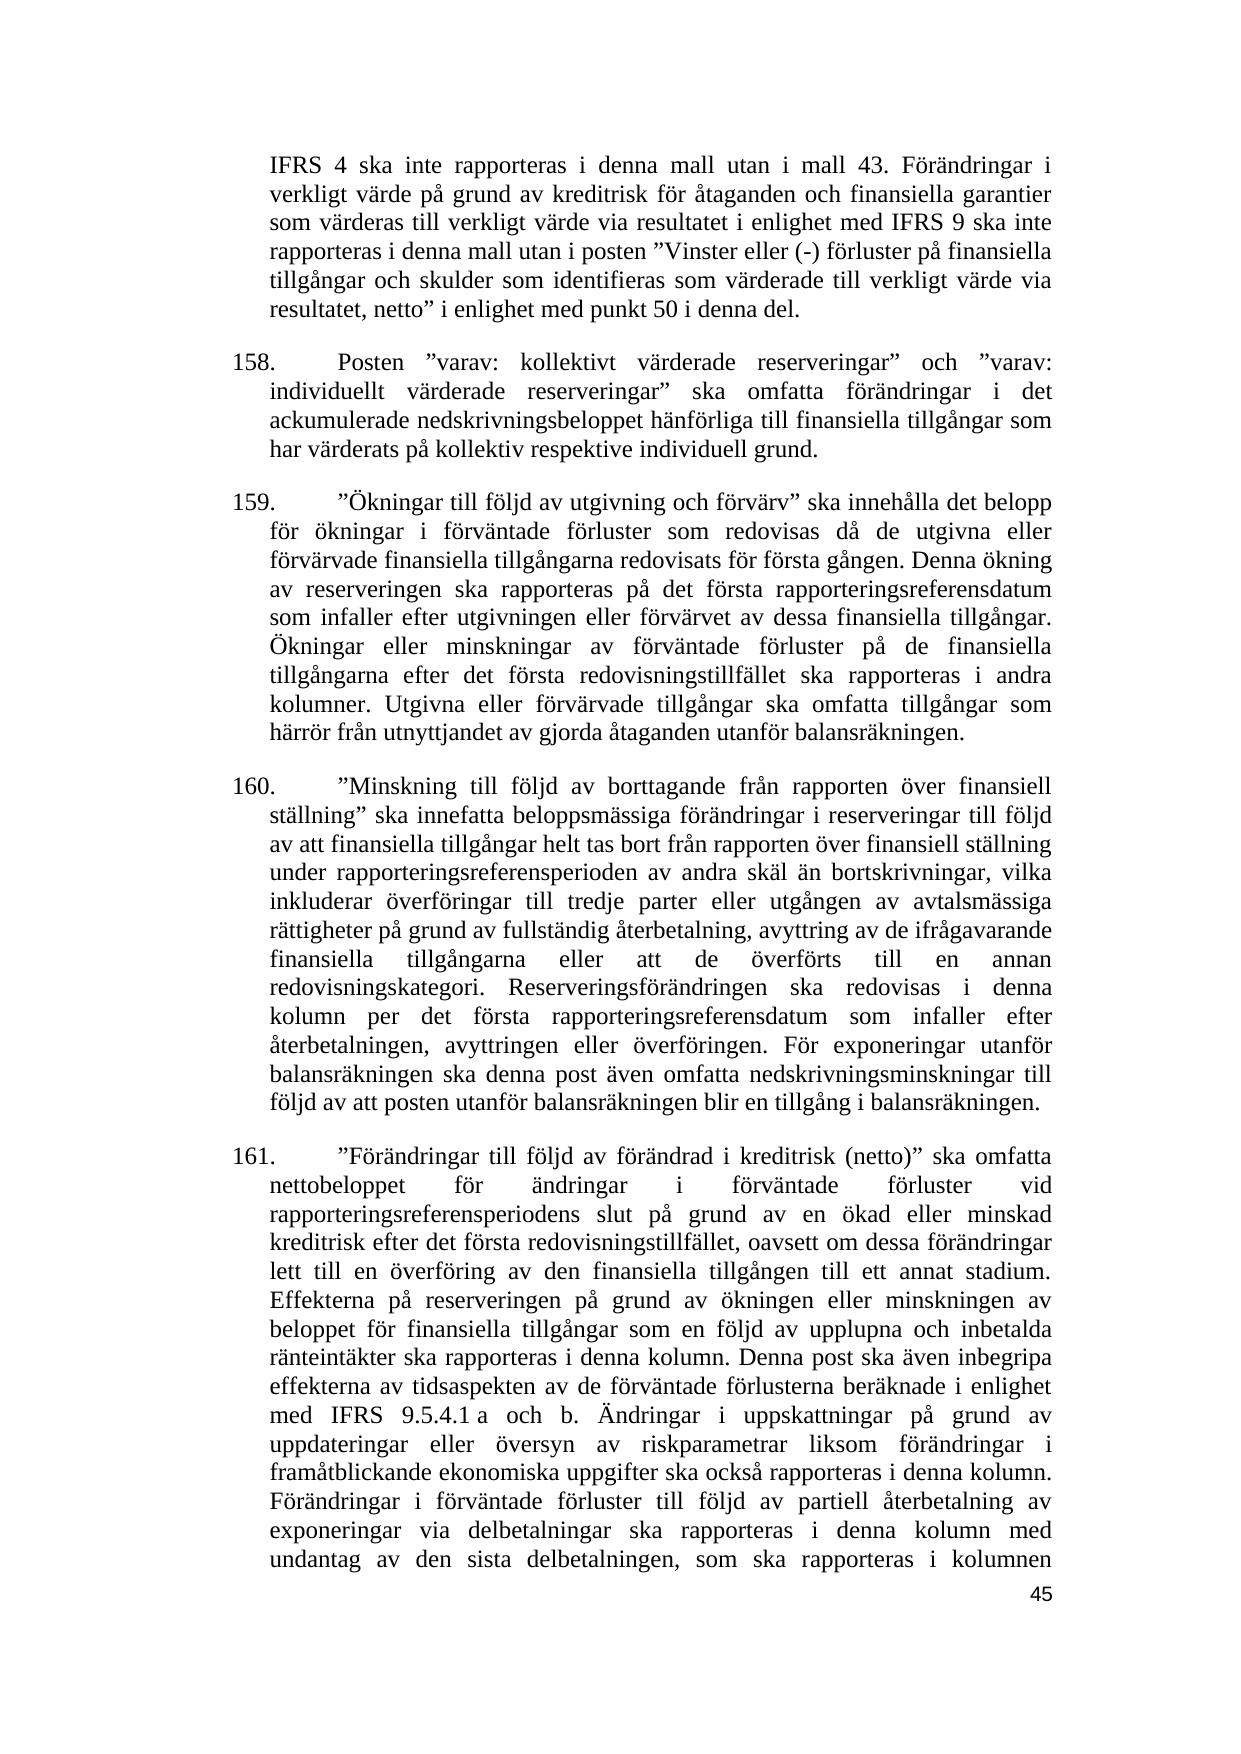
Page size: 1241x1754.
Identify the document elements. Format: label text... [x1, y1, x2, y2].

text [232, 1141, 1053, 1572]
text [232, 150, 1053, 322]
text ”Minskning till följd av borttagande från rapporten över finansiell ställning” ska innefatta beloppsmässiga förändringar i reserveringar till följd av att finansiella tillgångar helt tas bort från rapporten över finansiell ställning under rapporteringsreferensperioden av andra skäl än bortskrivningar, vilka inkluderar överföringar till tredje parter eller utgången av avtalsmässiga rättigheter på grund av fullständig återbetalning, avyttring av de ifrågavarande finansiella tillgångarna eller att de överförts till en annan redovisningskategori. Reserveringsförändringen ska redovisas i denna kolumn per det första rapporteringsreferensdatum som infaller efter återbetalningen, avyttringen eller överföringen. För exponeringar utanför balansräkningen ska denna post även omfatta nedskrivningsminskningar till följd av att posten utanför balansräkningen blir en tillgång i balansräkningen. [232, 771, 1053, 1116]
text Posten ”varav: kollektivt värderade reserveringar” och ”varav: individuellt värderade reserveringar” ska omfatta förändringar i det ackumulerade nedskrivningsbeloppet hänförliga till finansiella tillgångar som har värderats på kollektiv respektive individuell grund. [232, 347, 1053, 462]
text ”Ökningar till följd av utgivning och förvärv” ska innehålla det belopp för ökningar i förväntade förluster som redovisas då de utgivna eller förvärvade finansiella tillgångarna redovisats för första gången. Denna ökning av reserveringen ska rapporteras på det första rapporteringsreferensdatum som infaller efter utgivningen eller förvärvet av dessa finansiella tillgångar. Ökningar eller minskningar av förväntade förluster på de finansiella tillgångarna efter det första redovisningstillfället ska rapporteras i andra kolumner. Utgivna eller förvärvade tillgångar ska omfatta tillgångar som härrör från utnyttjandet av gjorda åtaganden utanför balansräkningen. [232, 487, 1053, 746]
